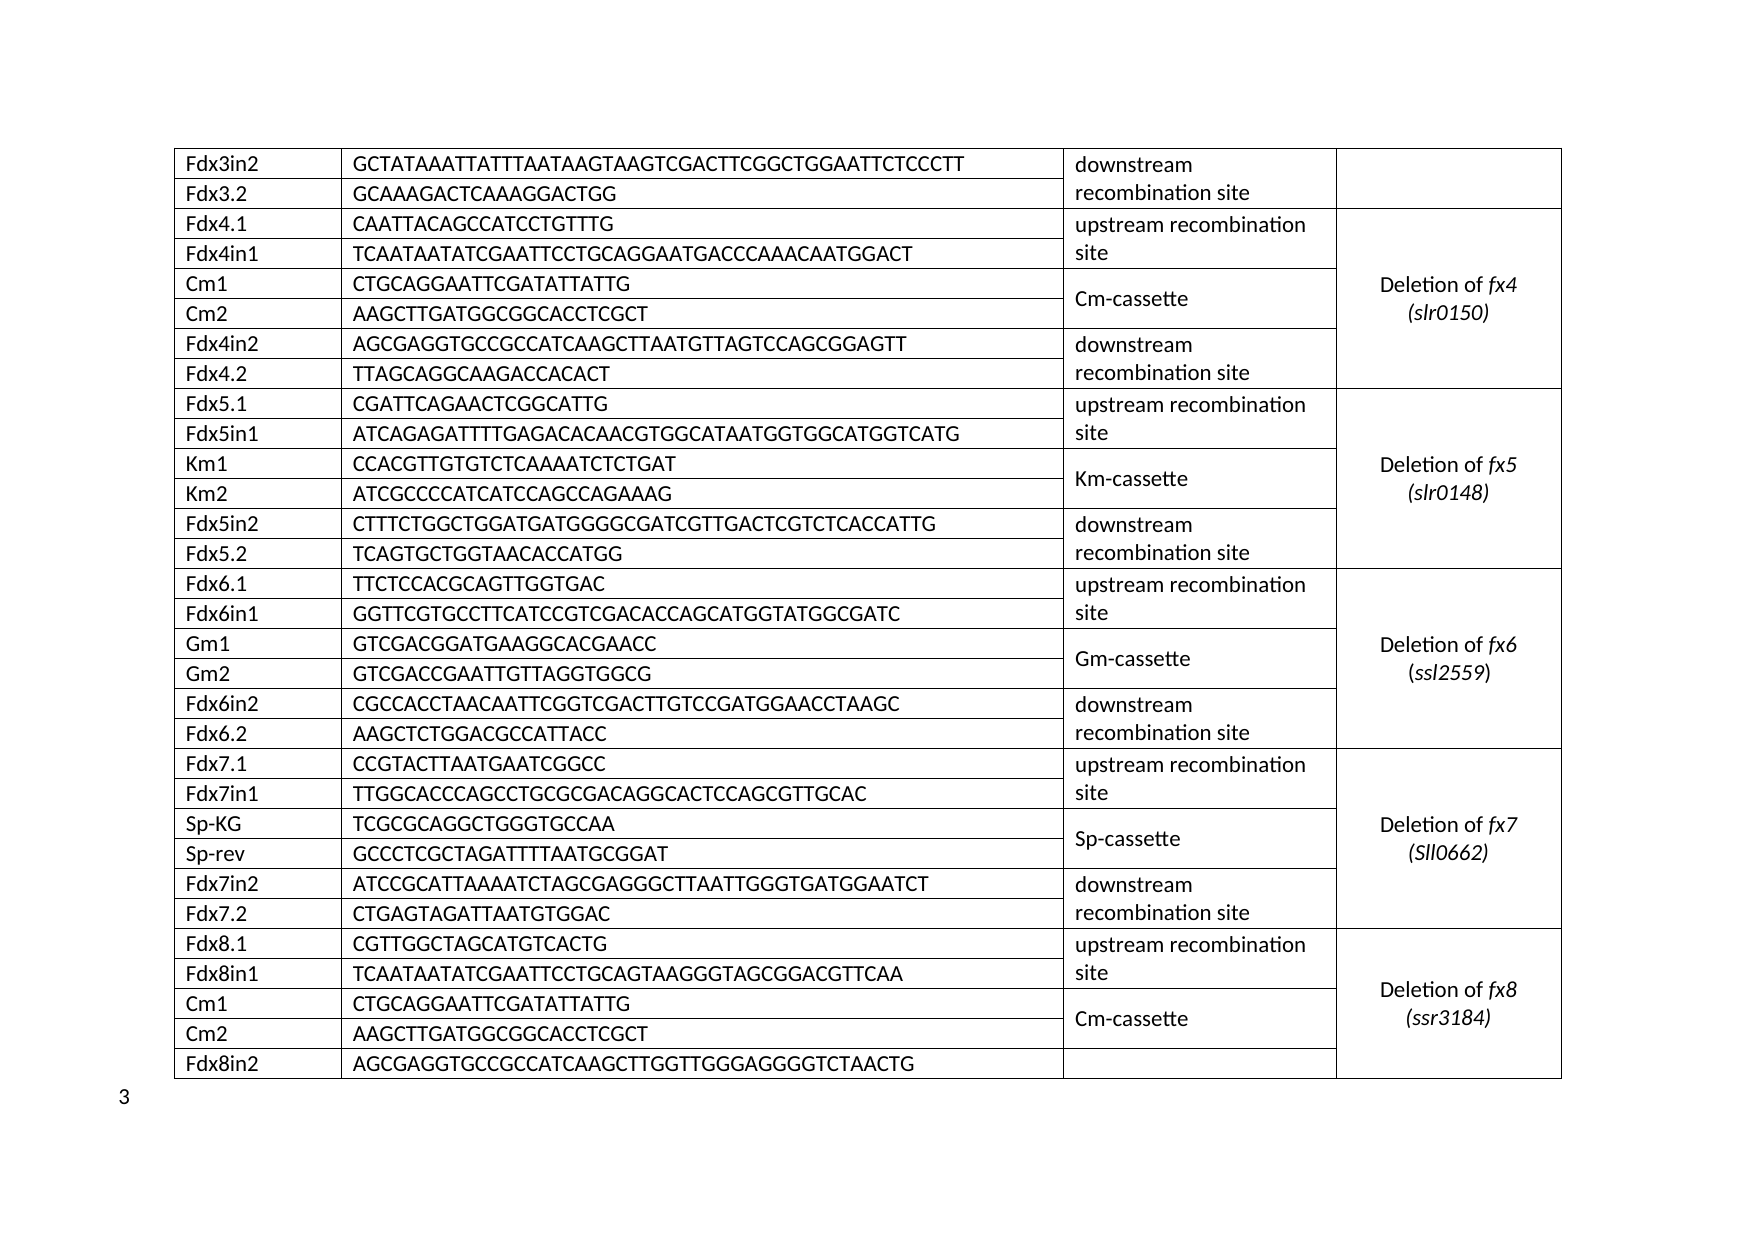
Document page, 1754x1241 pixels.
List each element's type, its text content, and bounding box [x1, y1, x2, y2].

table_cell Fdx5.2 [175, 539, 341, 568]
table_cell downstream recombination site [1064, 689, 1336, 748]
table_cell Deletion of fx7 (Sll0662) [1337, 749, 1561, 928]
table_cell ccacgttgtgtctcaaaatctctgat [342, 449, 1063, 478]
table_cell TCGCGCAGGCTGGGTGCCAA [342, 809, 1063, 838]
table_cell Cm-cassette [1064, 989, 1336, 1048]
table_cell Fdx7in2 [175, 869, 341, 898]
table_cell Cm1 [175, 269, 341, 298]
table_cell Deletion of fx6 (ssl2559) [1337, 569, 1561, 748]
table_cell CTGCAGGAATTCGATATTATTG [342, 989, 1063, 1018]
table_cell GCAAAGACTCAAAGGACTGG [342, 179, 1063, 208]
table_cell Cm2 [175, 1019, 341, 1048]
table_cell Fdx6.1 [175, 569, 341, 598]
table_cell Fdx8in1 [175, 959, 341, 988]
table_cell AGCGAGGTGCCGCCATCAAGCTTGGTTGGGAGGGGTCTAACTG [342, 1049, 1063, 1078]
table_cell Fdx6.2 [175, 719, 341, 748]
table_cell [1064, 1049, 1336, 1078]
table_cell upstream recombination site [1064, 209, 1336, 268]
table_cell AAGCTTGATGGCGGCACCTCGCT [342, 299, 1063, 328]
table_cell TTAGCAGGCAAGACCACACT [342, 359, 1063, 388]
table_cell Fdx5in1 [175, 419, 341, 448]
table_cell upstream recombination site [1064, 389, 1336, 448]
table_cell Fdx5.1 [175, 389, 341, 418]
table_cell GTCGACGGATGAAGGCACGAACC [342, 629, 1063, 658]
table_cell Fdx6in1 [175, 599, 341, 628]
table_cell CTGCAGGAATTCGATATTATTG [342, 269, 1063, 298]
table_cell Fdx7.1 [175, 749, 341, 778]
table_cell Km2 [175, 479, 341, 508]
table_cell GCTATAAATTATTTAATAAGTAAGTCGACTTCGGCTGGAATTCTCCCTT [342, 149, 1063, 178]
table_cell Cm2 [175, 299, 341, 328]
table_cell downstream recombination site [1064, 869, 1336, 928]
table_cell upstream recombination site [1064, 749, 1336, 808]
table_cell TTGGCACCCAGCCTGCGCGACAGGCACTCCAGCGTTGCAC [342, 779, 1063, 808]
table_cell Fdx3.2 [175, 179, 341, 208]
table_cell upstream recombination site [1064, 569, 1336, 628]
table_cell ATCCGCATTAAAATCTAGCGAGGGCTTAATTGGGTGATGGAATCT [342, 869, 1063, 898]
table_cell downstream recombination site [1064, 329, 1336, 388]
table_cell Fdx4in2 [175, 329, 341, 358]
table_cell Fdx4.2 [175, 359, 341, 388]
table_cell Cm-cassette [1064, 269, 1336, 328]
table_cell TTCTCCACGCAGTTGGTGAC [342, 569, 1063, 598]
table_cell Km1 [175, 449, 341, 478]
table_cell Deletion of fx8 (ssr3184) [1337, 929, 1561, 1078]
table_cell CTGAGTAGATTAATGTGGAC [342, 899, 1063, 928]
table_cell Fdx8in2 [175, 1049, 341, 1078]
table_cell ATCAGAGATTTTGAGACACAACGTGGCATAATGGTGGCATGGTCATG [342, 419, 1063, 448]
table_cell AAGCTCTGGACGCCATTACC [342, 719, 1063, 748]
table_cell Fdx7in1 [175, 779, 341, 808]
table_cell CGATTCAGAACTCGGCATTG [342, 389, 1063, 418]
table_cell Sp-rev [175, 839, 341, 868]
table_cell Gm1 [175, 629, 341, 658]
table_cell Cm1 [175, 989, 341, 1018]
table_cell Fdx3in2 [175, 149, 341, 178]
table_cell downstream recombination site [1064, 509, 1336, 568]
table_cell Km-cassette [1064, 449, 1336, 508]
table_cell GTCGACCGAATTGTTAGGTGGCG [342, 659, 1063, 688]
table_cell Sp-cassette [1064, 809, 1336, 868]
table_cell upstream recombination site [1064, 929, 1336, 988]
table_cell GGTTCGTGCCTTCATCCGTCGACACCAGCATGGTATGGCGATC [342, 599, 1063, 628]
table_cell Fdx5in2 [175, 509, 341, 538]
table_cell ATCGCCCCATCATCCAGCCAGAAAG [342, 479, 1063, 508]
table_cell CGCCACCTAACAATTCGGTCGACTTGTCCGATGGAACCTAAGC [342, 689, 1063, 718]
table_cell downstream recombination site [1064, 149, 1336, 208]
table_cell Sp-KG [175, 809, 341, 838]
table_cell Deletion of fx4 (slr0150) [1337, 209, 1561, 388]
table_cell CAATTACAGCCATCCTGTTTG [342, 209, 1063, 238]
table_cell Fdx6in2 [175, 689, 341, 718]
table_cell Fdx8.1 [175, 929, 341, 958]
table_cell Deletion of fx5 (slr0148) [1337, 389, 1561, 568]
table_cell CCGTACTTAATGAATCGGCC [342, 749, 1063, 778]
table_cell Fdx7.2 [175, 899, 341, 928]
table_cell GCCCTCGCTAGATTTTAATGCGGAT [342, 839, 1063, 868]
table_cell CTTTCTGGCTGGATGATGGGGCGATCGTTGACTCGTCTCACCATTG [342, 509, 1063, 538]
table_cell TCAATAATATCGAATTCCTGCAGTAAGGGTAGCGGACGTTCAA [342, 959, 1063, 988]
table_cell Fdx4.1 [175, 209, 341, 238]
table_cell TCAATAATATCGAATTCCTGCAGGAATGACCCAAACAATGGACT [342, 239, 1063, 268]
table_cell Gm-cassette [1064, 629, 1336, 688]
table_cell TCAGTGCTGGTAACACCATGG [342, 539, 1063, 568]
table_cell Fdx4in1 [175, 239, 341, 268]
table_cell Gm2 [175, 659, 341, 688]
table_cell AGCGAGGTGCCGCCATCAAGCTTAATGTTAGTCCAGCGGAGTT [342, 329, 1063, 358]
table_cell AAGCTTGATGGCGGCACCTCGCT [342, 1019, 1063, 1048]
table_cell CGTTGGCTAGCATGTCACTG [342, 929, 1063, 958]
